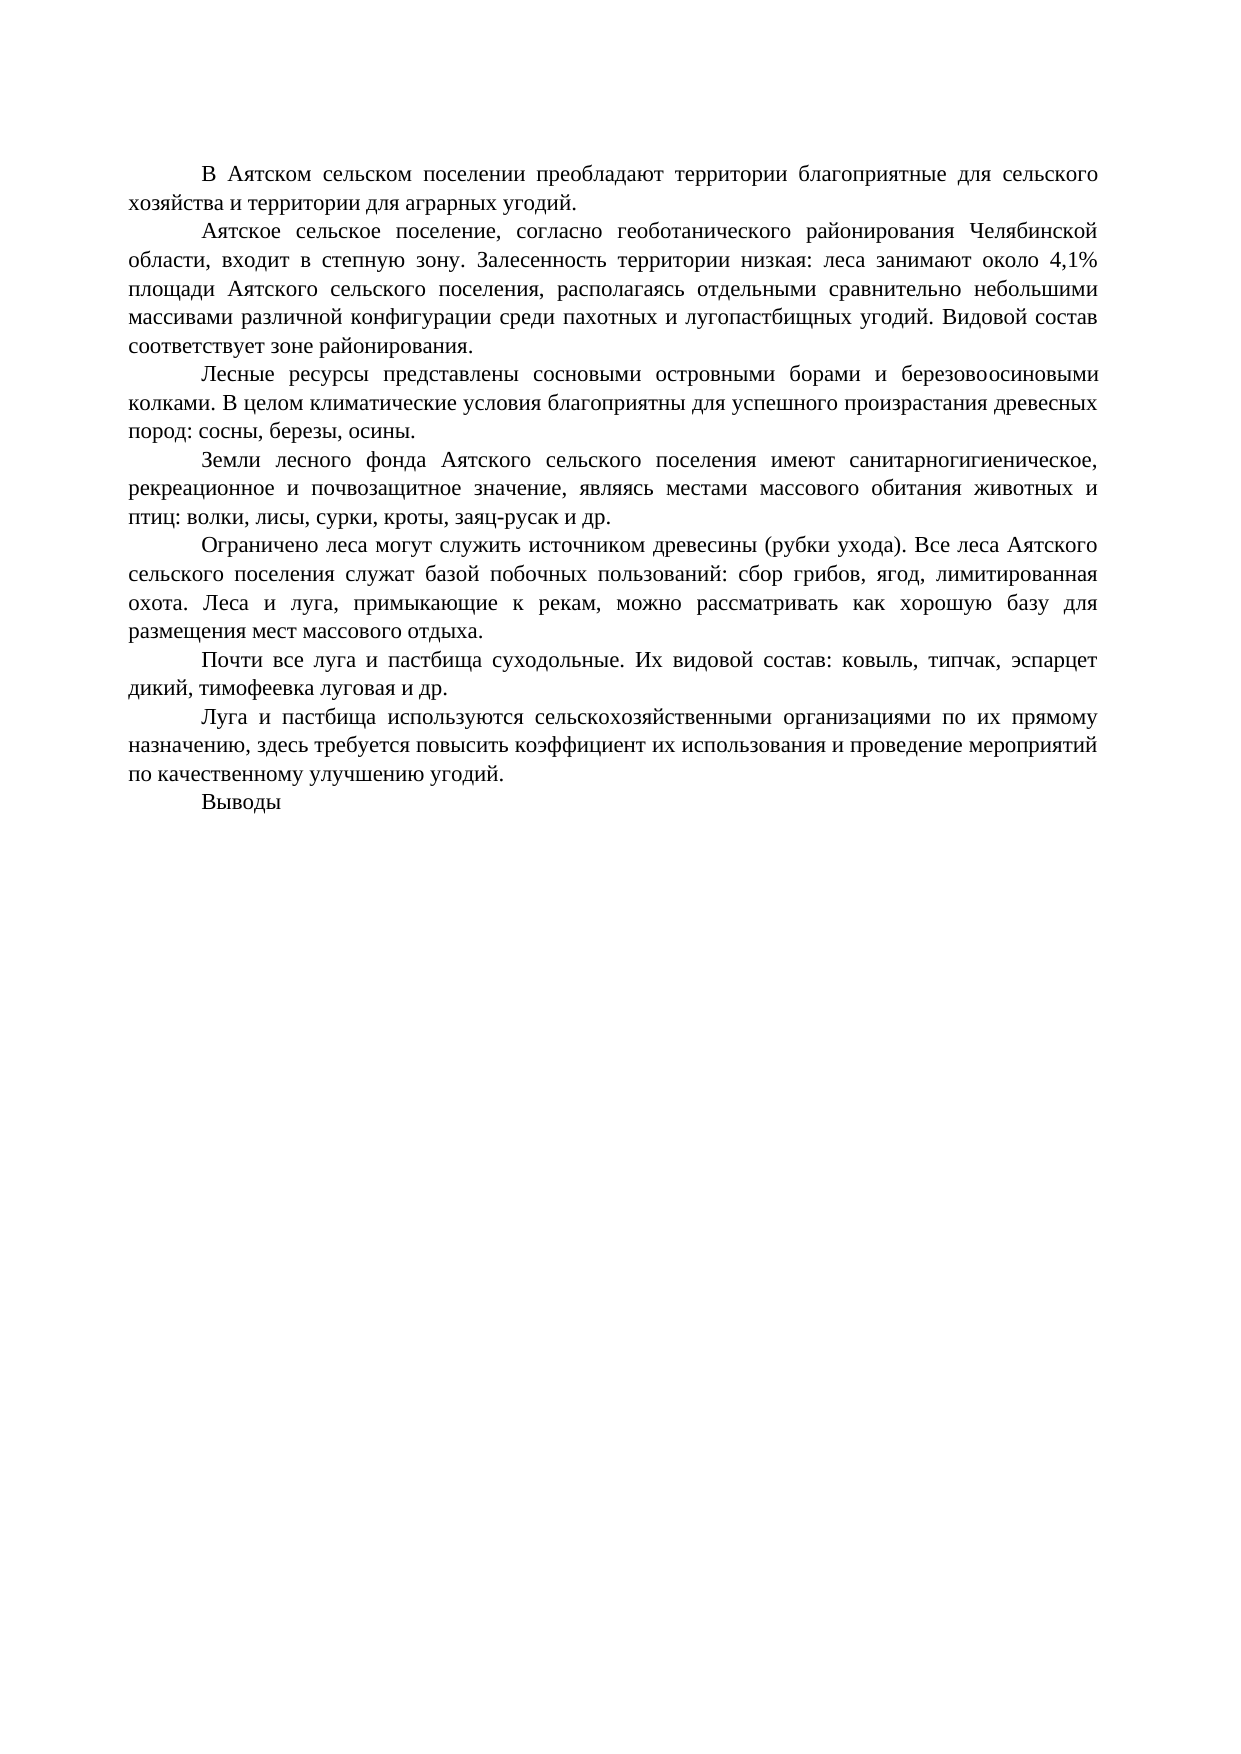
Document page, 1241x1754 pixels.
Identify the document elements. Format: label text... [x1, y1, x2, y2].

text Лесные ресурсы представлены сосновыми островными борами и березовоосиновыми колками. В целом климатические условия благоприятны для успешного произрастания древесных пород: сосны, березы, осины. [128, 359, 1099, 444]
text Луга и пастбища используются сельскохозяйственными организациями по их прямому назначению, здесь требуется повысить коэффициент их использования и проведение мероприятий по качественному улучшению угодий. [128, 701, 1099, 787]
text Выводы [128, 787, 1101, 815]
text Земли лесного фонда Аятского сельского поселения имеют санитарногигиеническое, рекреационное и почвозащитное значение, являясь местами массового обитания животных и птиц: волки, лисы, сурки, кроты, заяц-русак и др. [128, 444, 1099, 530]
text Аятское сельское поселение, согласно геоботанического районирования Челябинской области, входит в степную зону. Залесенность территории низкая: леса занимают около 4,1% площади Аятского сельского поселения, располагаясь отдельными сравнительно небольшими массивами различной конфигурации среди пахотных и лугопастбищных угодий. Видовой состав соответствует зоне районирования. [128, 216, 1099, 359]
text Ограничено леса могут служить источником древесины (рубки ухода). Все леса Аятского сельского поселения служат базой побочных пользований: сбор грибов, ягод, лимитированная охота. Леса и луга, примыкающие к рекам, можно рассматривать как хорошую базу для размещения мест массового отдыха. [128, 530, 1099, 644]
text Почти все луга и пастбища суходольные. Их видовой состав: ковыль, типчак, эспарцет дикий, тимофеевка луговая и др. [128, 644, 1099, 701]
text В Аятском сельском поселении преобладают территории благоприятные для сельского хозяйства и территории для аграрных угодий. [128, 159, 1099, 216]
